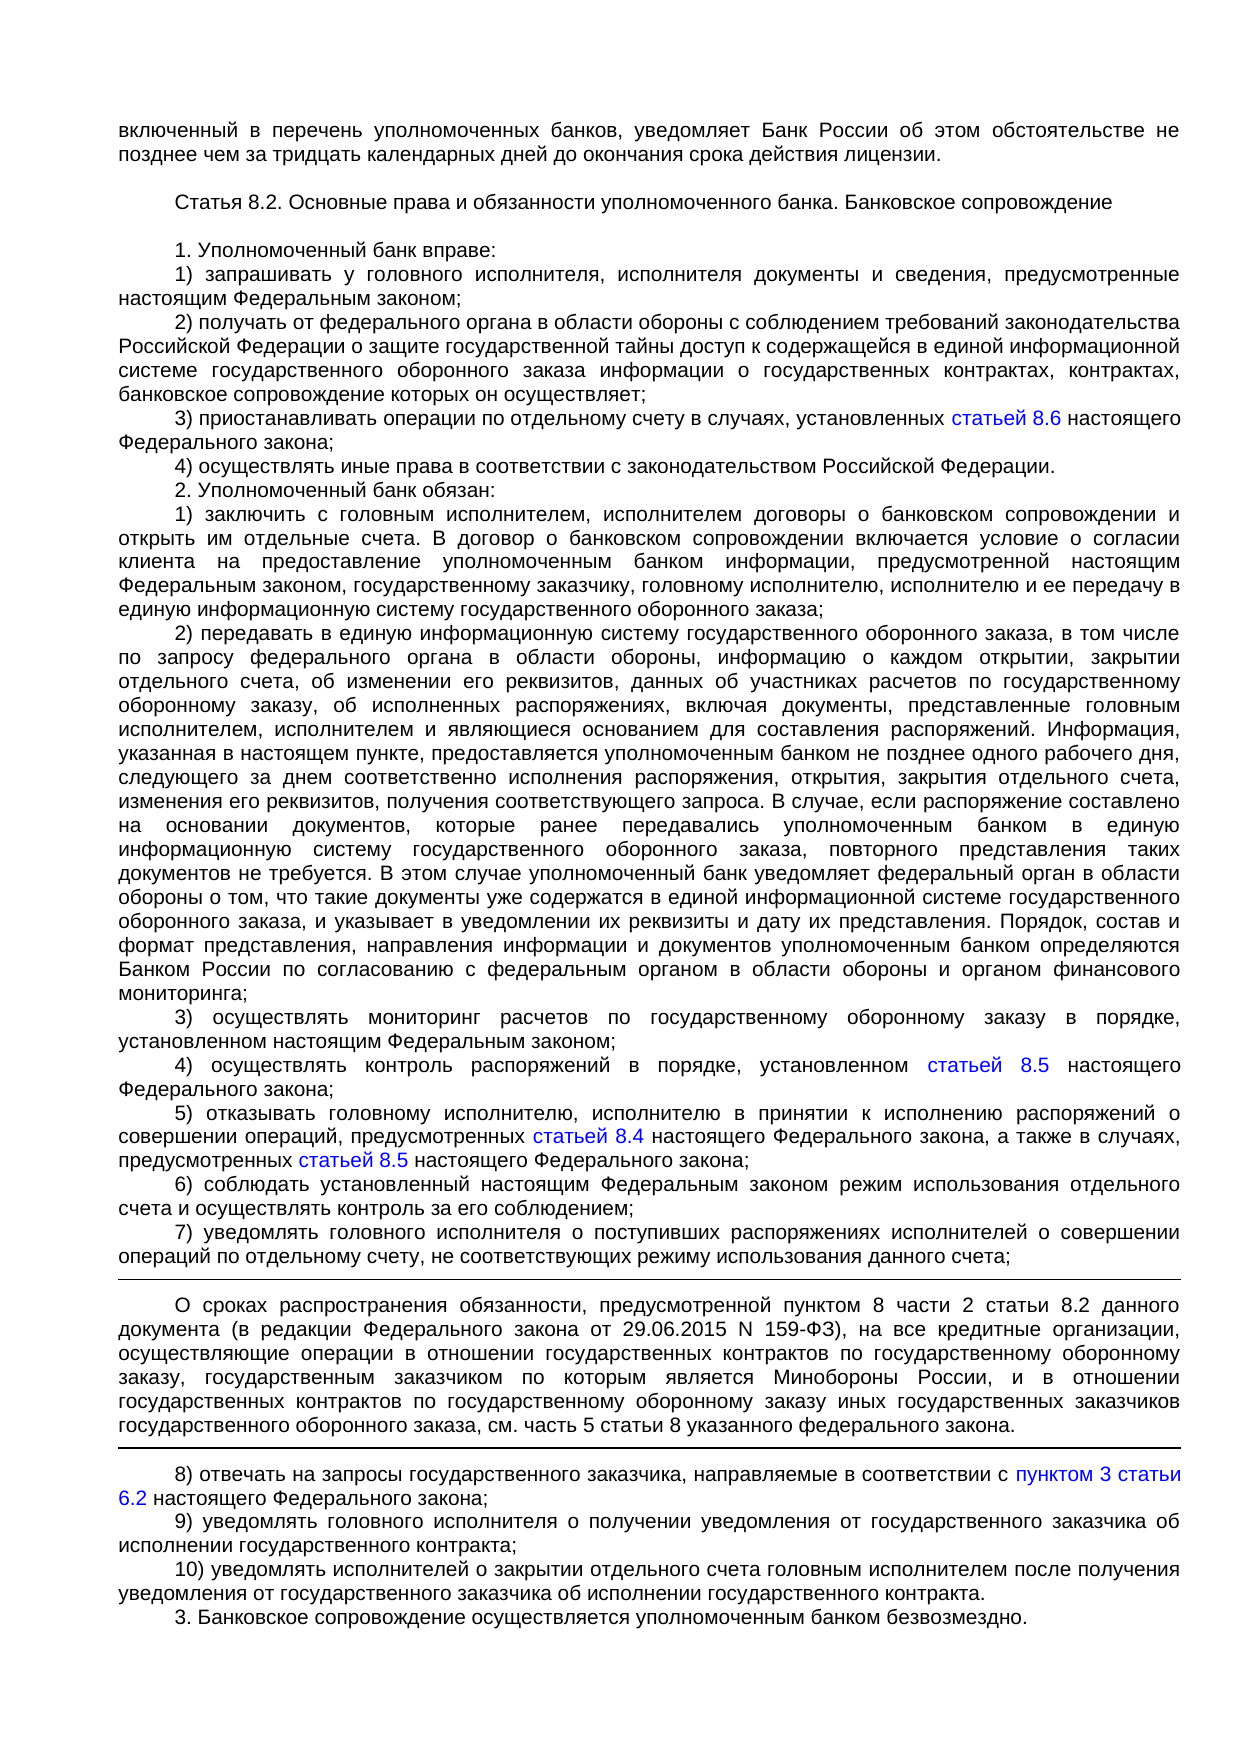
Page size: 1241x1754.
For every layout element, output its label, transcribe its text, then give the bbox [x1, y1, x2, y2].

text 1) заключить с головным исполнителем, исполнителем договоры о банковском сопровождении и открыть им отдельные счета. В договор о банковском сопровождении включается условие о согласии клиента на предоставление уполномоченным банком информации, предусмотренной настоящим Федеральным законом, государственному заказчику, головному исполнителю, исполнителю и ее передачу в единую информационную систему государственного оборонного заказа; [118, 501, 1181, 621]
text Статья 8.2. Основные права и обязанности уполномоченного банка. Банковское сопровождение [118, 190, 1181, 214]
text 2) получать от федерального органа в области обороны с соблюдением требований законодательства Российской Федерации о защите государственной тайны доступ к содержащейся в единой информационной системе государственного оборонного заказа информации о государственных контрактах, контрактах, банковское сопровождение которых он осуществляет; [118, 310, 1181, 406]
text 9) уведомлять головного исполнителя о получении уведомления от государственного заказчика об исполнении государственного контракта; [118, 1509, 1181, 1557]
text 7) уведомлять головного исполнителя о поступивших распоряжениях исполнителей о совершении операций по отдельному счету, не соответствующих режиму использования данного счета; [118, 1220, 1181, 1268]
text 1) запрашивать у головного исполнителя, исполнителя документы и сведения, предусмотренные настоящим Федеральным законом; [118, 262, 1181, 310]
text 4) осуществлять иные права в соответствии с законодательством Российской Федерации. [118, 453, 1181, 477]
text О сроках распространения обязанности, предусмотренной пунктом 8 части 2 статьи 8.2 данного документа (в редакции Федерального закона от 29.06.2015 N 159-ФЗ), на все кредитные организации, осуществляющие операции в отношении государственных контрактов по государственному оборонному заказу, государственным заказчиком по которым является Минобороны России, и в отношении государственных контрактов по государственному оборонному заказу иных государственных заказчиков государственного оборонного заказа, см. часть 5 статьи 8 указанного федерального закона. [118, 1293, 1181, 1437]
text 2. Уполномоченный банк обязан: [118, 477, 1181, 501]
text 1. Уполномоченный банк вправе: [118, 238, 1181, 262]
text 4) осуществлять контроль распоряжений в порядке, установленном статьей 8.5 настоящего Федерального закона; [118, 1052, 1181, 1100]
text 8) отвечать на запросы государственного заказчика, направляемые в соответствии с пунктом 3 статьи 6.2 настоящего Федерального закона; [118, 1461, 1181, 1509]
text 3) приостанавливать операции по отдельному счету в случаях, установленных статьей 8.6 настоящего Федерального закона; [118, 406, 1181, 453]
text 3. Банковское сопровождение осуществляется уполномоченным банком безвозмездно. [118, 1605, 1181, 1629]
text 5) отказывать головному исполнителю, исполнителю в принятии к исполнению распоряжений о совершении операций, предусмотренных статьей 8.4 настоящего Федерального закона, а также в случаях, предусмотренных статьей 8.5 настоящего Федерального закона; [118, 1100, 1181, 1172]
text 3) осуществлять мониторинг расчетов по государственному оборонному заказу в порядке, установленном настоящим Федеральным законом; [118, 1004, 1181, 1052]
text 10) уведомлять исполнителей о закрытии отдельного счета головным исполнителем после получения уведомления от государственного заказчика об исполнении государственного контракта. [118, 1557, 1181, 1605]
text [118, 118, 1181, 166]
text 2) передавать в единую информационную систему государственного оборонного заказа, в том числе по запросу федерального органа в области обороны, информацию о каждом открытии, закрытии отдельного счета, об изменении его реквизитов, данных об участниках расчетов по государственному оборонному заказу, об исполненных распоряжениях, включая документы, представленные головным исполнителем, исполнителем и являющиеся основанием для составления распоряжений. Информация, указанная в настоящем пункте, предоставляется уполномоченным банком не позднее одного рабочего дня, следующего за днем соответственно исполнения распоряжения, открытия, закрытия отдельного счета, изменения его реквизитов, получения соответствующего запроса. В случае, если распоряжение составлено на основании документов, которые ранее передавались уполномоченным банком в единую информационную систему государственного оборонного заказа, повторного представления таких документов не требуется. В этом случае уполномоченный банк уведомляет федеральный орган в области обороны о том, что такие документы уже содержатся в единой информационной системе государственного оборонного заказа, и указывает в уведомлении их реквизиты и дату их представления. Порядок, состав и формат представления, направления информации и документов уполномоченным банком определяются Банком России по согласованию с федеральным органом в области обороны и органом финансового мониторинга; [118, 621, 1181, 1004]
text 6) соблюдать установленный настоящим Федеральным законом режим использования отдельного счета и осуществлять контроль за его соблюдением; [118, 1172, 1181, 1220]
